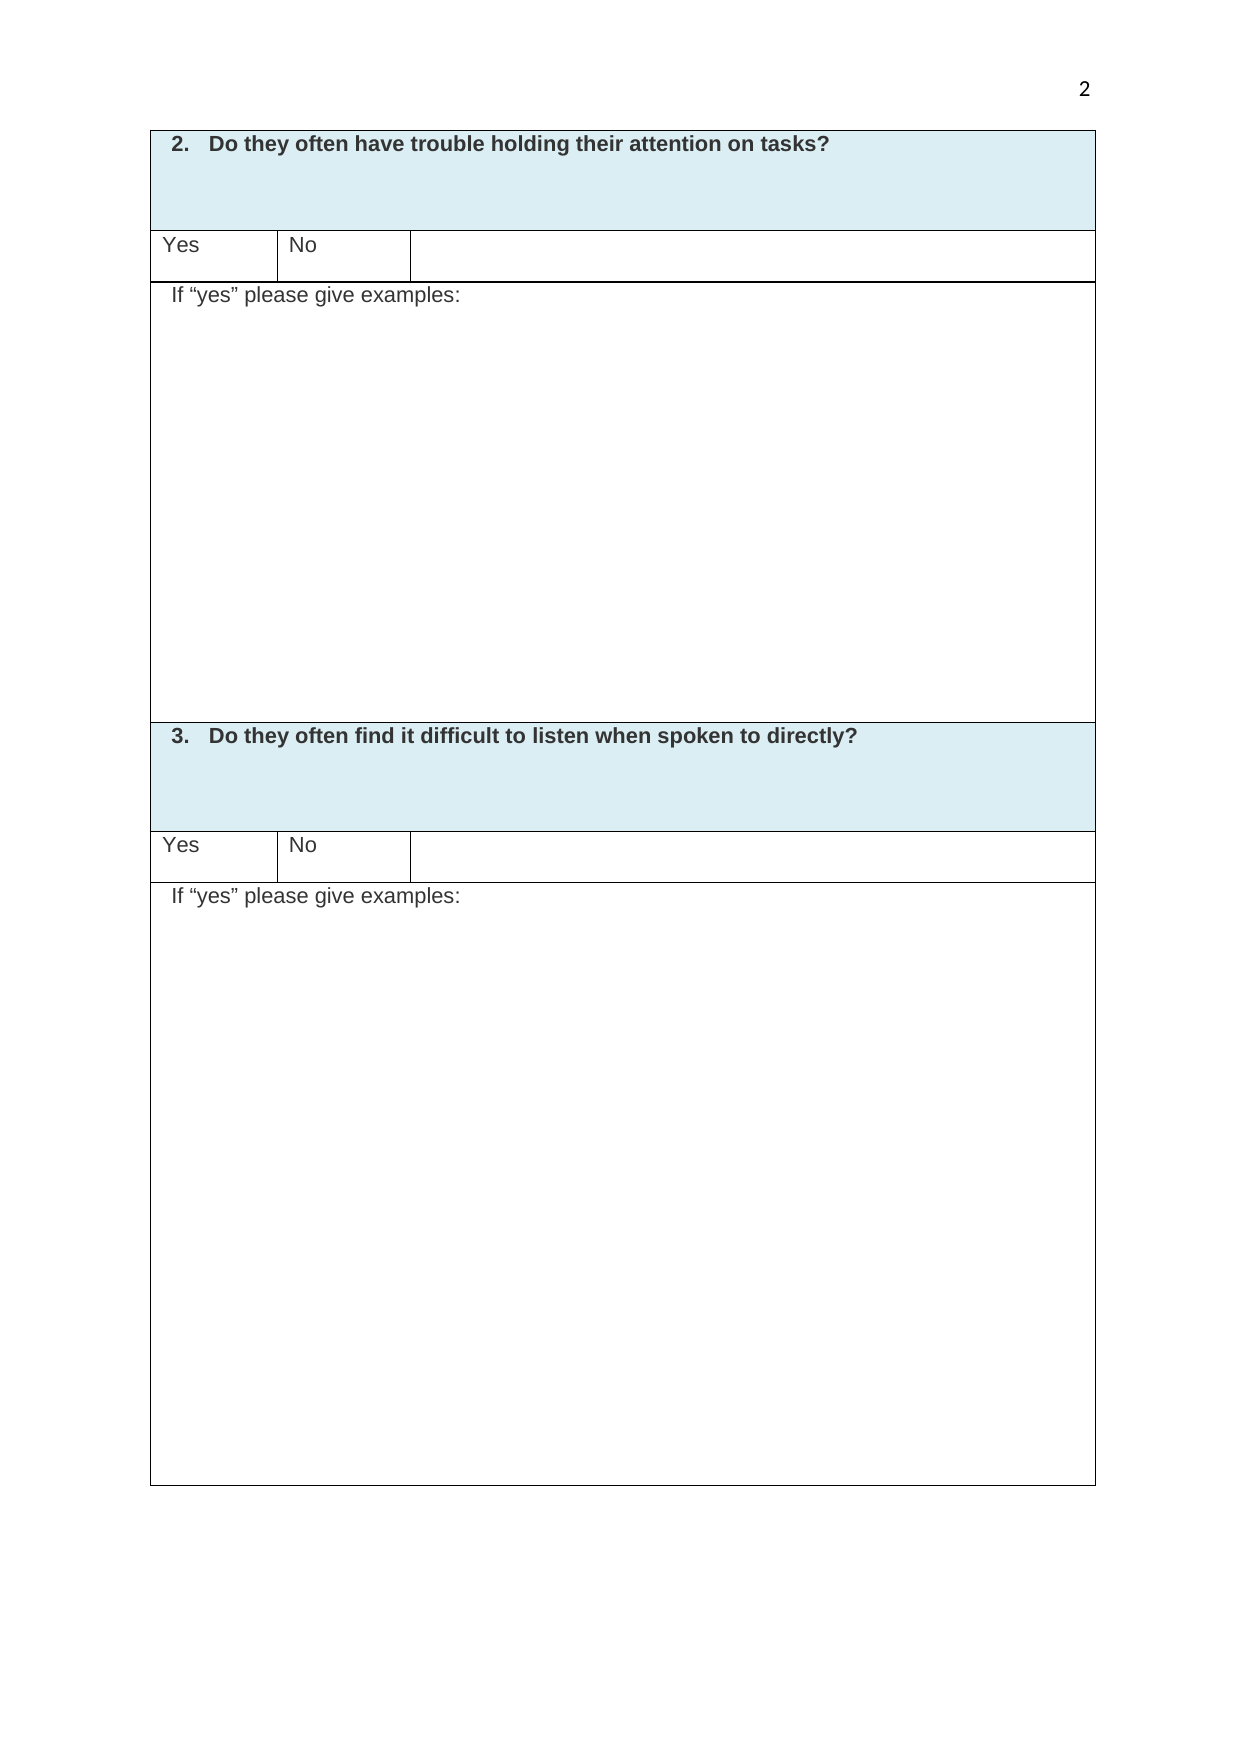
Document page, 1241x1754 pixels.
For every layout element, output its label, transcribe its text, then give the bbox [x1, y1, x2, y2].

table_cell If “yes” please give examples: [151, 283, 1095, 722]
table_cell No [278, 231, 410, 281]
table_cell [411, 231, 1095, 281]
table_cell Yes [151, 832, 277, 882]
table_header Do they often have trouble holding their attention on tasks? [151, 131, 1095, 230]
table_cell No [278, 832, 410, 882]
table_cell Yes [151, 231, 277, 281]
table_cell [411, 832, 1095, 882]
table_cell Do they often find it difficult to listen when spoken to directly? [151, 723, 1095, 831]
table_cell If “yes” please give examples: [151, 883, 1095, 1484]
